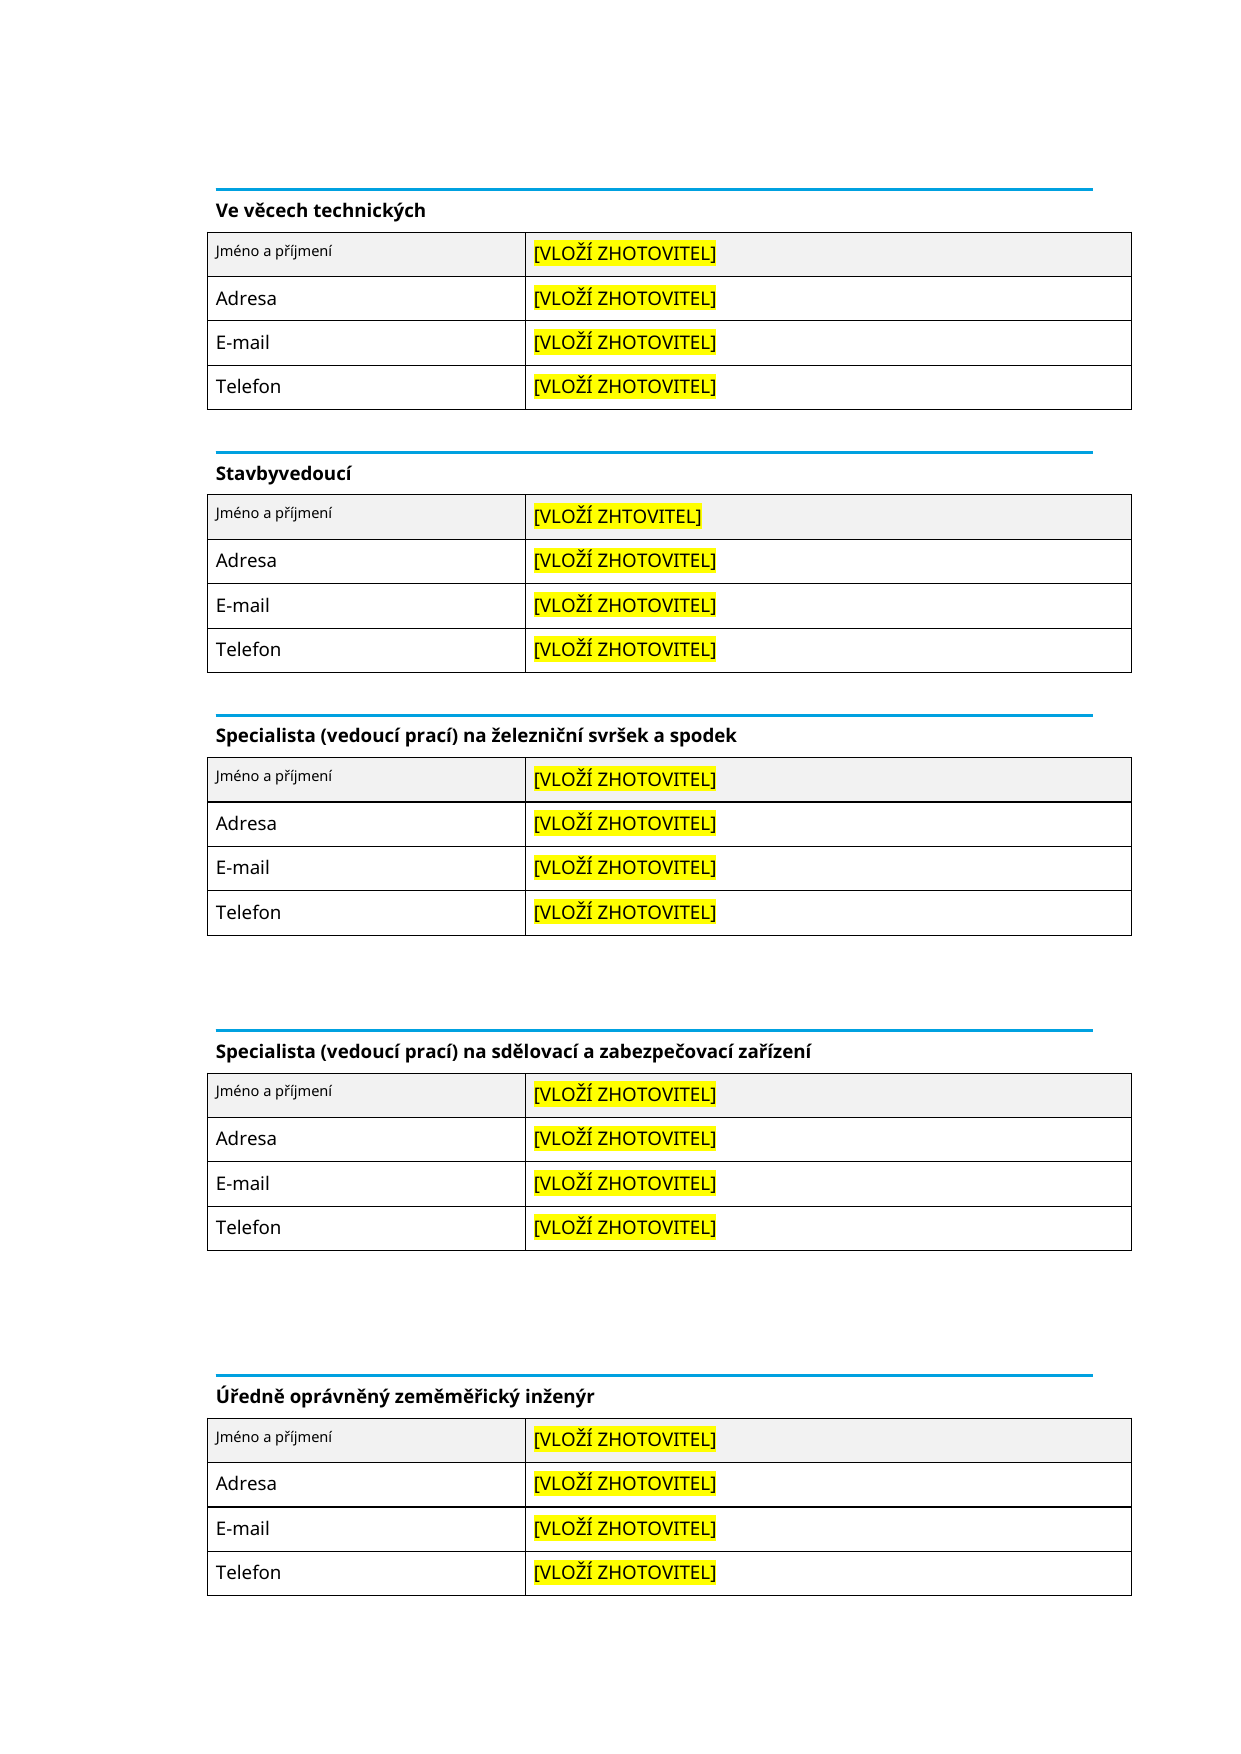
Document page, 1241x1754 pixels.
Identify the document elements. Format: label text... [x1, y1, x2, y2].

text Ve věcech technických [216, 191, 1093, 223]
table_cell [VLOŽÍ ZHOTOVITEL] [526, 891, 1131, 934]
table_cell [VLOŽÍ ZHOTOVITEL] [526, 584, 1131, 627]
table_header [VLOŽÍ ZHOTOVITEL] [526, 1419, 1131, 1462]
table_header Jméno a příjmení [208, 495, 525, 539]
table_cell Adresa [208, 540, 525, 583]
table_cell Telefon [208, 1207, 525, 1250]
table_cell Adresa [208, 803, 525, 846]
table_header [VLOŽÍ ZHTOVITEL] [526, 495, 1131, 539]
table_cell [VLOŽÍ ZHOTOVITEL] [526, 803, 1131, 846]
table_cell Telefon [208, 366, 525, 409]
table_cell Telefon [208, 1552, 525, 1595]
text Stavbyvedoucí [216, 454, 1093, 486]
table_cell [VLOŽÍ ZHOTOVITEL] [526, 1207, 1131, 1250]
table_cell Telefon [208, 891, 525, 934]
table_cell [VLOŽÍ ZHOTOVITEL] [526, 1463, 1131, 1506]
table_cell [VLOŽÍ ZHOTOVITEL] [526, 366, 1131, 409]
table_cell E-mail [208, 321, 525, 365]
table_cell [VLOŽÍ ZHOTOVITEL] [526, 540, 1131, 583]
table_cell E-mail [208, 847, 525, 890]
table_cell [VLOŽÍ ZHOTOVITEL] [526, 1552, 1131, 1595]
table_cell E-mail [208, 1508, 525, 1551]
table_cell [VLOŽÍ ZHOTOVITEL] [526, 1118, 1131, 1161]
table_header [VLOŽÍ ZHOTOVITEL] [526, 758, 1131, 801]
table_header Jméno a příjmení [208, 758, 525, 801]
text Specialista (vedoucí prací) na sdělovací a zabezpečovací zařízení [216, 1032, 1093, 1064]
table_header [VLOŽÍ ZHOTOVITEL] [526, 1074, 1131, 1117]
table_cell Adresa [208, 1118, 525, 1161]
table_cell [VLOŽÍ ZHOTOVITEL] [526, 1508, 1131, 1551]
table_cell E-mail [208, 584, 525, 627]
table_cell [VLOŽÍ ZHOTOVITEL] [526, 847, 1131, 890]
text Specialista (vedoucí prací) na železniční svršek a spodek [216, 717, 1093, 748]
table_header Jméno a příjmení [208, 233, 525, 276]
table_header Jméno a příjmení [208, 1419, 525, 1462]
table_header [VLOŽÍ ZHOTOVITEL] [526, 233, 1131, 276]
table_cell E-mail [208, 1162, 525, 1206]
text Úředně oprávněný zeměměřický inženýr [216, 1377, 1093, 1409]
table_cell Adresa [208, 277, 525, 320]
table_cell Adresa [208, 1463, 525, 1506]
table_header Jméno a příjmení [208, 1074, 525, 1117]
table_cell Telefon [208, 629, 525, 672]
table_cell [VLOŽÍ ZHOTOVITEL] [526, 629, 1131, 672]
table_cell [VLOŽÍ ZHOTOVITEL] [526, 321, 1131, 365]
table_cell [VLOŽÍ ZHOTOVITEL] [526, 277, 1131, 320]
table_cell [VLOŽÍ ZHOTOVITEL] [526, 1162, 1131, 1206]
